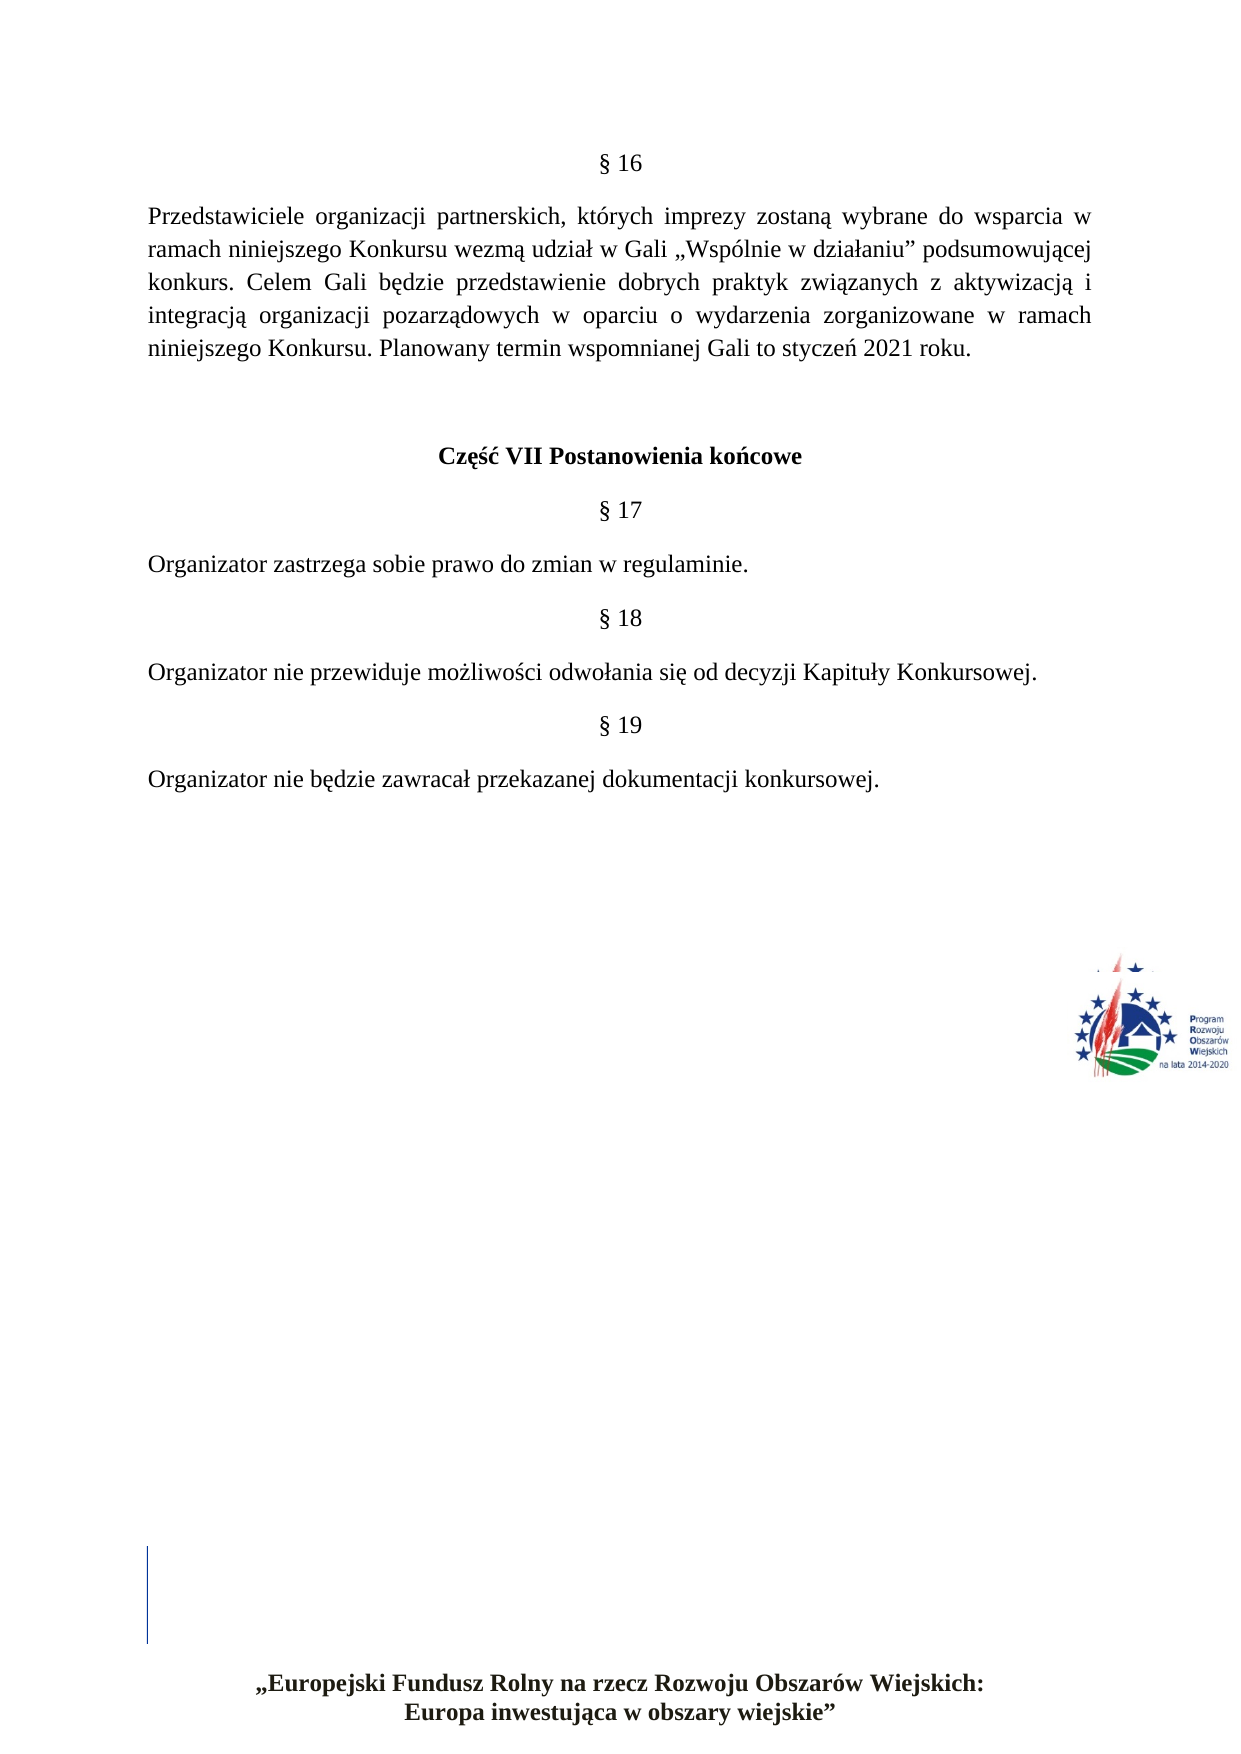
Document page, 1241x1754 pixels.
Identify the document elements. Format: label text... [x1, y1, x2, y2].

text Organizator nie przewiduje możliwości odwołania się od decyzji Kapituły Konkursowej. [148, 657, 1093, 685]
text Organizator nie będzie zawracał przekazanej dokumentacji konkursowej. [148, 764, 1093, 793]
text § 19 [148, 711, 1093, 739]
text Część VII Postanowienia końcowe [148, 441, 1093, 470]
text § 18 [148, 603, 1093, 632]
text Przedstawiciele organizacji partnerskich, których imprezy zostaną wybrane do wsparcia w ramach niniejszego Konkursu wezmą udział w Gali „Wspólnie w działaniu” podsumowującej konkurs. Celem Gali będzie przedstawienie dobrych praktyk związanych z aktywizacją i integracją organizacji pozarządowych w oparciu o wydarzenia zorganizowane w ramach niniejszego Konkursu. Planowany termin wspomnianej Gali to styczeń 2021 roku. [148, 201, 1093, 362]
text § 16 [148, 148, 1093, 176]
picture [1067, 947, 1240, 1086]
text Organizator zastrzega sobie prawo do zmian w regulaminie. [148, 549, 1093, 578]
text § 17 [148, 495, 1093, 524]
